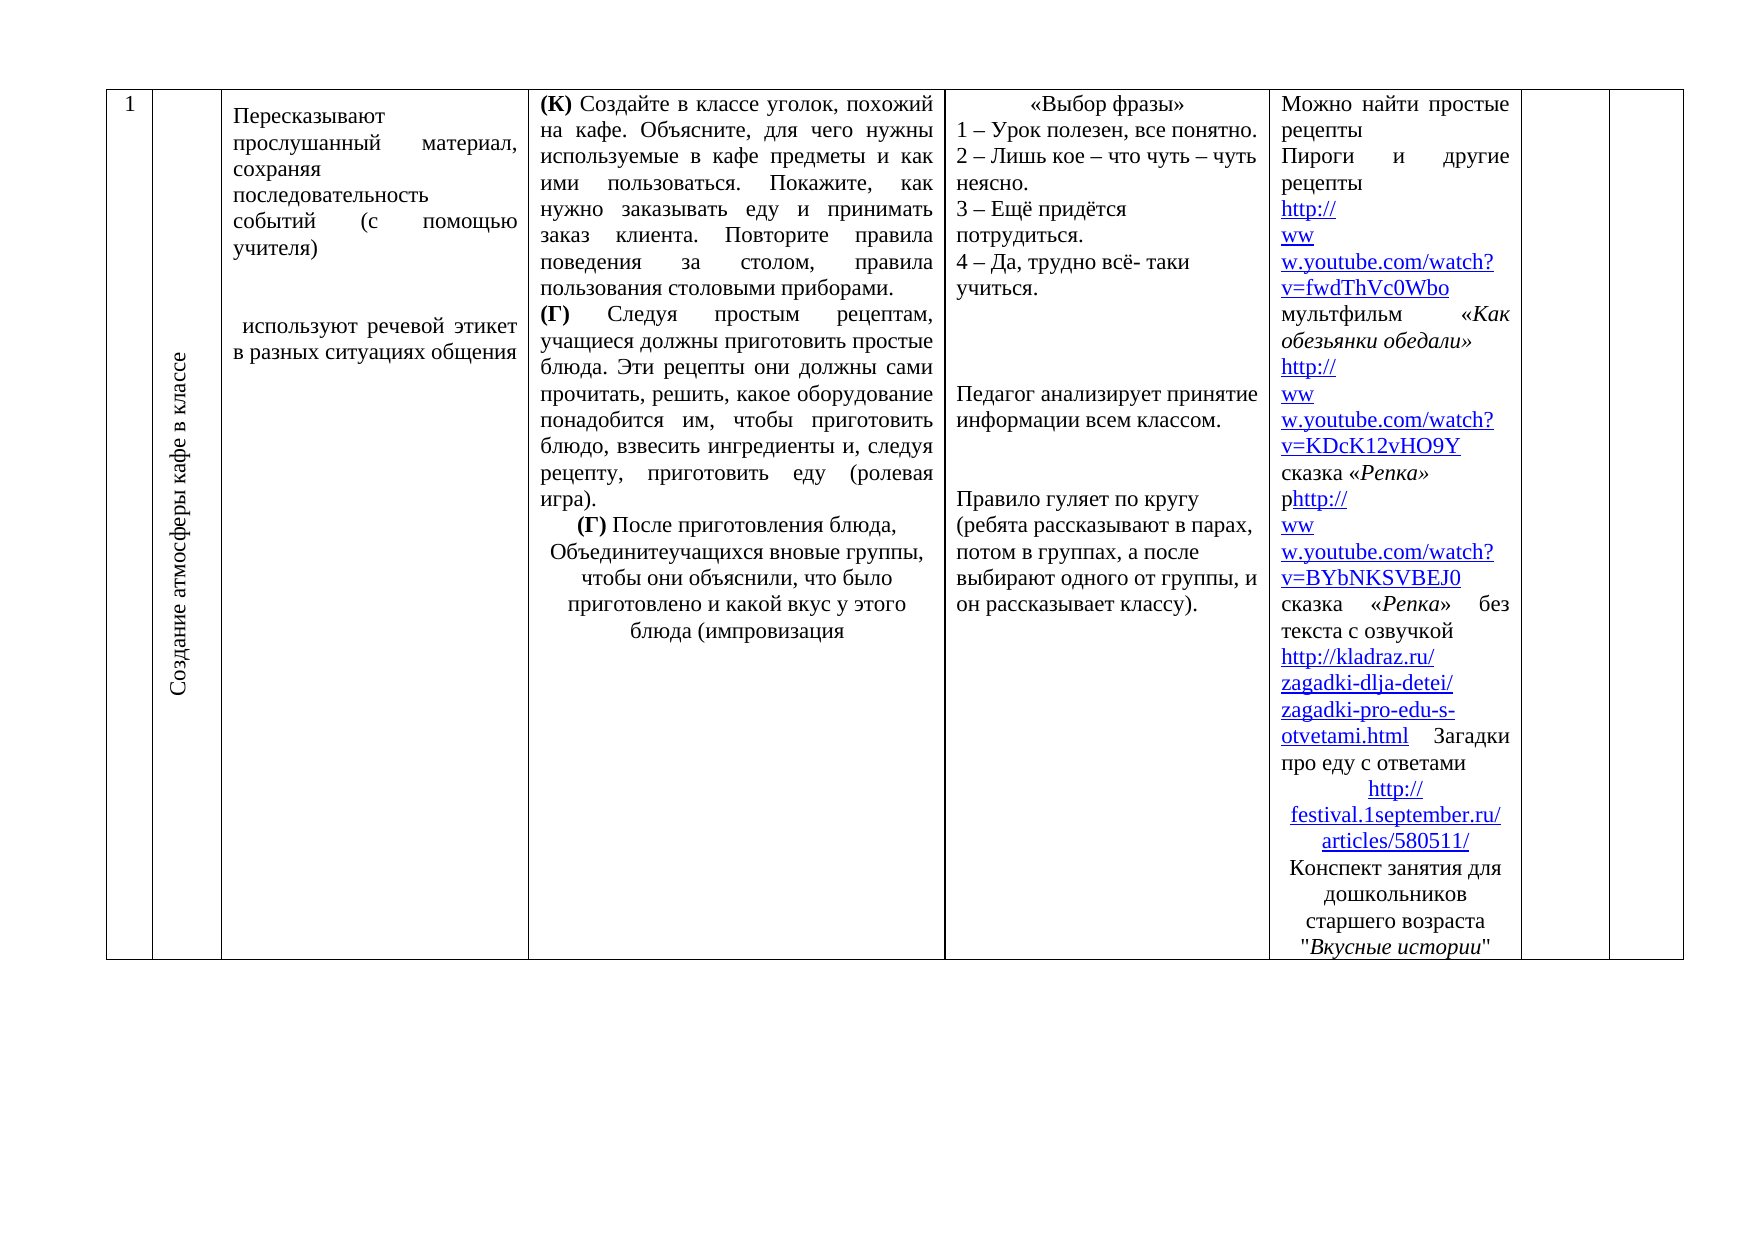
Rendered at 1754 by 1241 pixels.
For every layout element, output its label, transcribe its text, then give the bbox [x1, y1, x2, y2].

table_cell Можно найти простые рецепты Пироги и другие рецепты http://www.youtube.com/watch?v=fwdThVc0Wbo мультфильм «Как обезьянки обедали» http://www.youtube.com/watch?v=KDcK12vHO9Y сказка «Репка» phttp://www.youtube.com/watch?v=BYbNKSVBEJ0 сказка «Репка» без текста с озвучкой http://kladraz.ru/zagadki-dlja-detei/zagadki-pro-edu-s-otvetami.html Загадки про еду с ответами http://festival.1september.ru/articles/580511/ Конспект занятия для дошкольников старшего возраста "Вкусные истории" [1270, 90, 1521, 959]
table_cell 1 [107, 90, 152, 959]
table_cell [1610, 90, 1683, 959]
table_cell Создание атмосферы кафе в классе [153, 90, 221, 959]
table_cell Пересказывают прослушанный материал, сохраняя последовательность событий (с помощью учителя) используют речевой этикет в разных ситуациях общения [222, 90, 528, 959]
table_cell [1522, 90, 1609, 959]
table_cell «Выбор фразы» 1 – Урок полезен, все понятно. 2 – Лишь кое – что чуть – чуть неясно. 3 – Ещё придётся потрудиться. 4 – Да, трудно всё- таки учиться. Педагог анализирует принятие информации всем классом. Правило гуляет по кругу (ребята рассказывают в парах, потом в группах, а после выбирают одного от группы, и он рассказывает классу). [946, 90, 1269, 959]
table_cell (К) Создайте в классе уголок, похожий на кафе. Объясните, для чего нужны используемые в кафе предметы и как ими пользоваться. Покажите, как нужно заказывать еду и принимать заказ клиента. Повторите правила поведения за столом, правила пользования столовыми приборами. (Г) Следуя простым рецептам, учащиеся должны приготовить простые блюда. Эти рецепты они должны сами прочитать, решить, какое оборудование понадобится им, чтобы приготовить блюдо, взвесить ингредиенты и, следуя рецепту, приготовить еду (ролевая игра). (Г) После приготовления блюда, Объединитеучащихся вновые группы, чтобы они объяснили, что было приготовлено и какой вкус у этого блюда (импровизация [529, 90, 944, 959]
